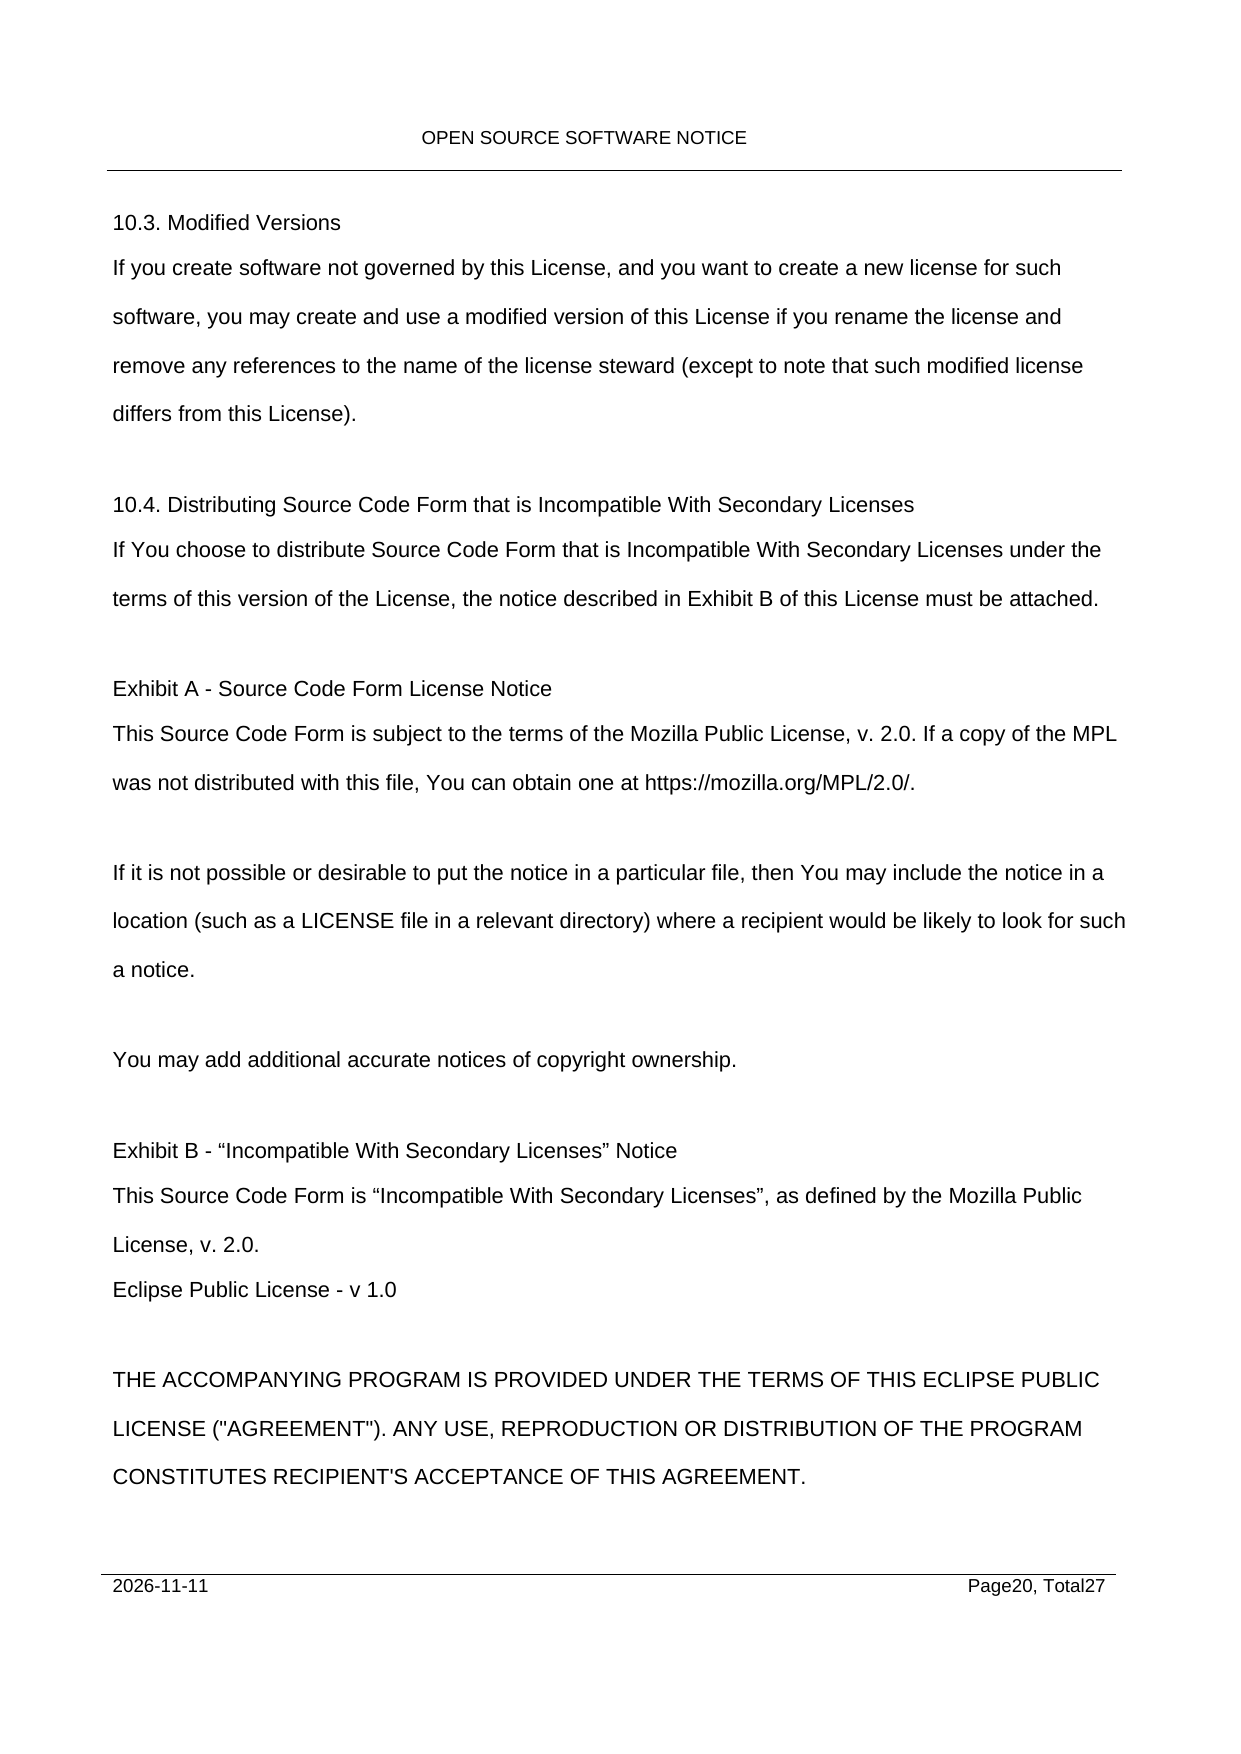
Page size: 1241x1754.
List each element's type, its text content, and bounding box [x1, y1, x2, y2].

text This Source Code Form is “Incompatible With Secondary Licenses”, as defined by the Mozilla Public License, v. 2.0. [112, 1179, 1128, 1260]
text Exhibit B - “Incompatible With Secondary Licenses” Notice [112, 1134, 1128, 1166]
text This Source Code Form is subject to the terms of the Mozilla Public License, v. 2.0. If a copy of the MPL was not distributed with this file, You can obtain one at https://mozilla.org/MPL/2.0/. [112, 717, 1128, 798]
text Exhibit A - Source Code Form License Notice [112, 672, 1128, 704]
text 10.3. Modified Versions [112, 206, 1128, 239]
text THE ACCOMPANYING PROGRAM IS PROVIDED UNDER THE TERMS OF THIS ECLIPSE PUBLIC LICENSE ("AGREEMENT"). ANY USE, REPRODUCTION OR DISTRIBUTION OF THE PROGRAM CONSTITUTES RECIPIENT'S ACCEPTANCE OF THIS AGREEMENT. [112, 1363, 1128, 1493]
text Eclipse Public License - v 1.0 [112, 1273, 1128, 1305]
text If it is not possible or desirable to put the notice in a particular file, then You may include the notice in a location (such as a LICENSE file in a relevant directory) where a recipient would be likely to look for such a notice. [112, 856, 1128, 986]
text If you create software not governed by this License, and you want to create a new license for such software, you may create and use a modified version of this License if you rename the license and remove any references to the name of the license steward (except to note that such modified license differs from this License). [112, 251, 1128, 430]
text 10.4. Distributing Source Code Form that is Incompatible With Secondary Licenses [112, 488, 1128, 520]
text You may add additional accurate notices of copyright ownership. [112, 1044, 1128, 1076]
text If You choose to distribute Source Code Form that is Incompatible With Secondary Licenses under the terms of this version of the License, the notice described in Exhibit B of this License must be attached. [112, 533, 1128, 614]
